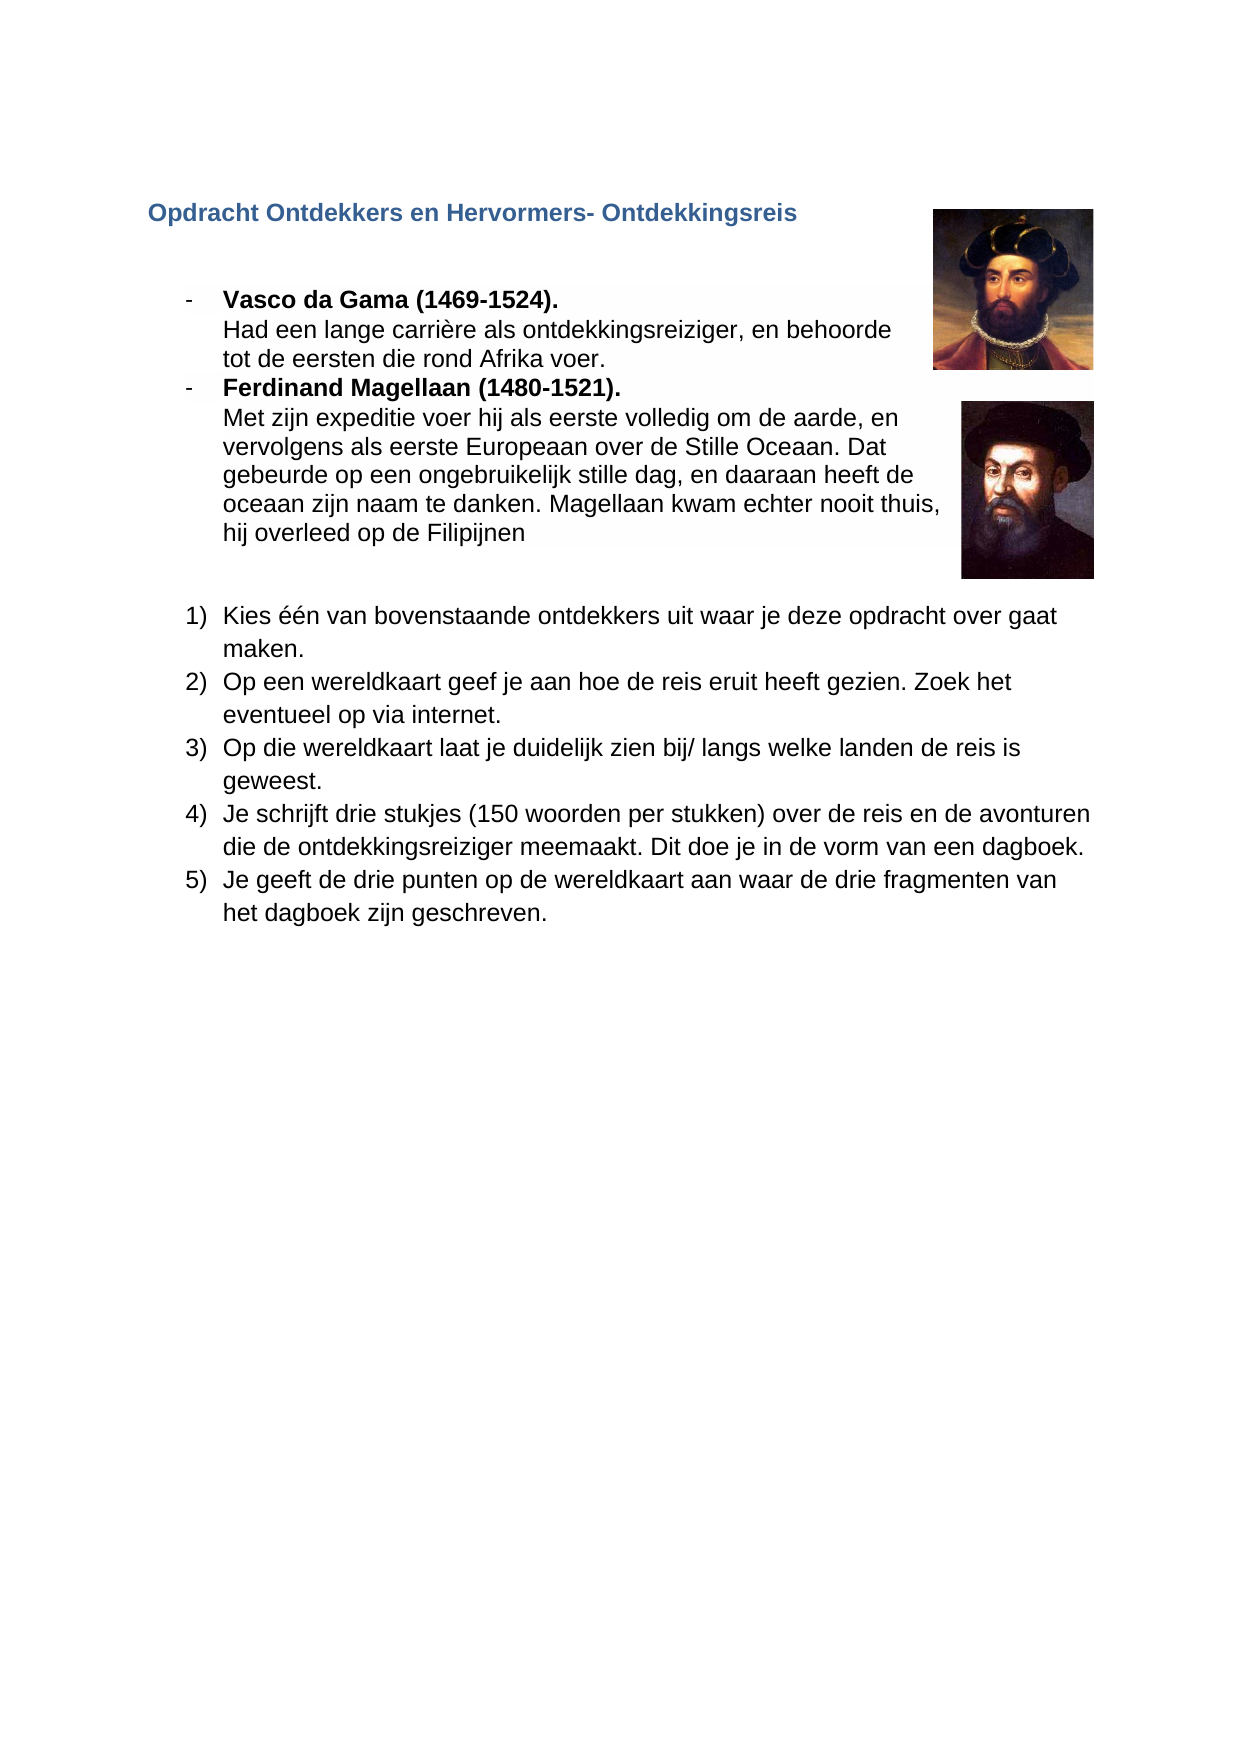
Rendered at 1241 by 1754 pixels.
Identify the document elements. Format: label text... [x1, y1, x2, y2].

list Vasco da Gama (1469-1524). [185, 284, 933, 315]
list Op een wereldkaart geef je aan hoe de reis eruit heeft gezien. Zoek het eventueel op via internet. [185, 667, 1093, 728]
text Had een lange carrière als ontdekkingsreiziger, en behoorde tot de eersten die rond Afrika voer. [223, 315, 1093, 372]
picture [933, 209, 1094, 370]
list Ferdinand Magellaan (1480-1521). [185, 372, 1093, 403]
list Kies één van bovenstaande ontdekkers uit waar je deze opdracht over gaat maken. [185, 601, 1093, 662]
list Op die wereldkaart laat je duidelijk zien bij/ langs welke landen de reis is geweest. [185, 733, 1093, 794]
text Met zijn expeditie voer hij als eerste volledig om de aarde, en vervolgens als eerste Europeaan over de Stille Oceaan. Dat gebeurde op een ongebruikelijk stille dag, en daaraan heeft de oceaan zijn naam te danken. Magellaan kwam echter nooit thuis, hij overleed op de Filipijnen [223, 403, 961, 547]
subtitle Opdracht Ontdekkers en Hervormers- Ontdekkingsreis [148, 198, 1093, 226]
list Je geeft de drie punten op de wereldkaart aan waar de drie fragmenten van het dagboek zijn geschreven. [185, 865, 1093, 927]
picture [961, 401, 1094, 579]
list Je schrijft drie stukjes (150 woorden per stukken) over de reis en de avonturen die de ontdekkingsreiziger meemaakt. Dit doe je in de vorm van een dagboek. [185, 799, 1093, 861]
